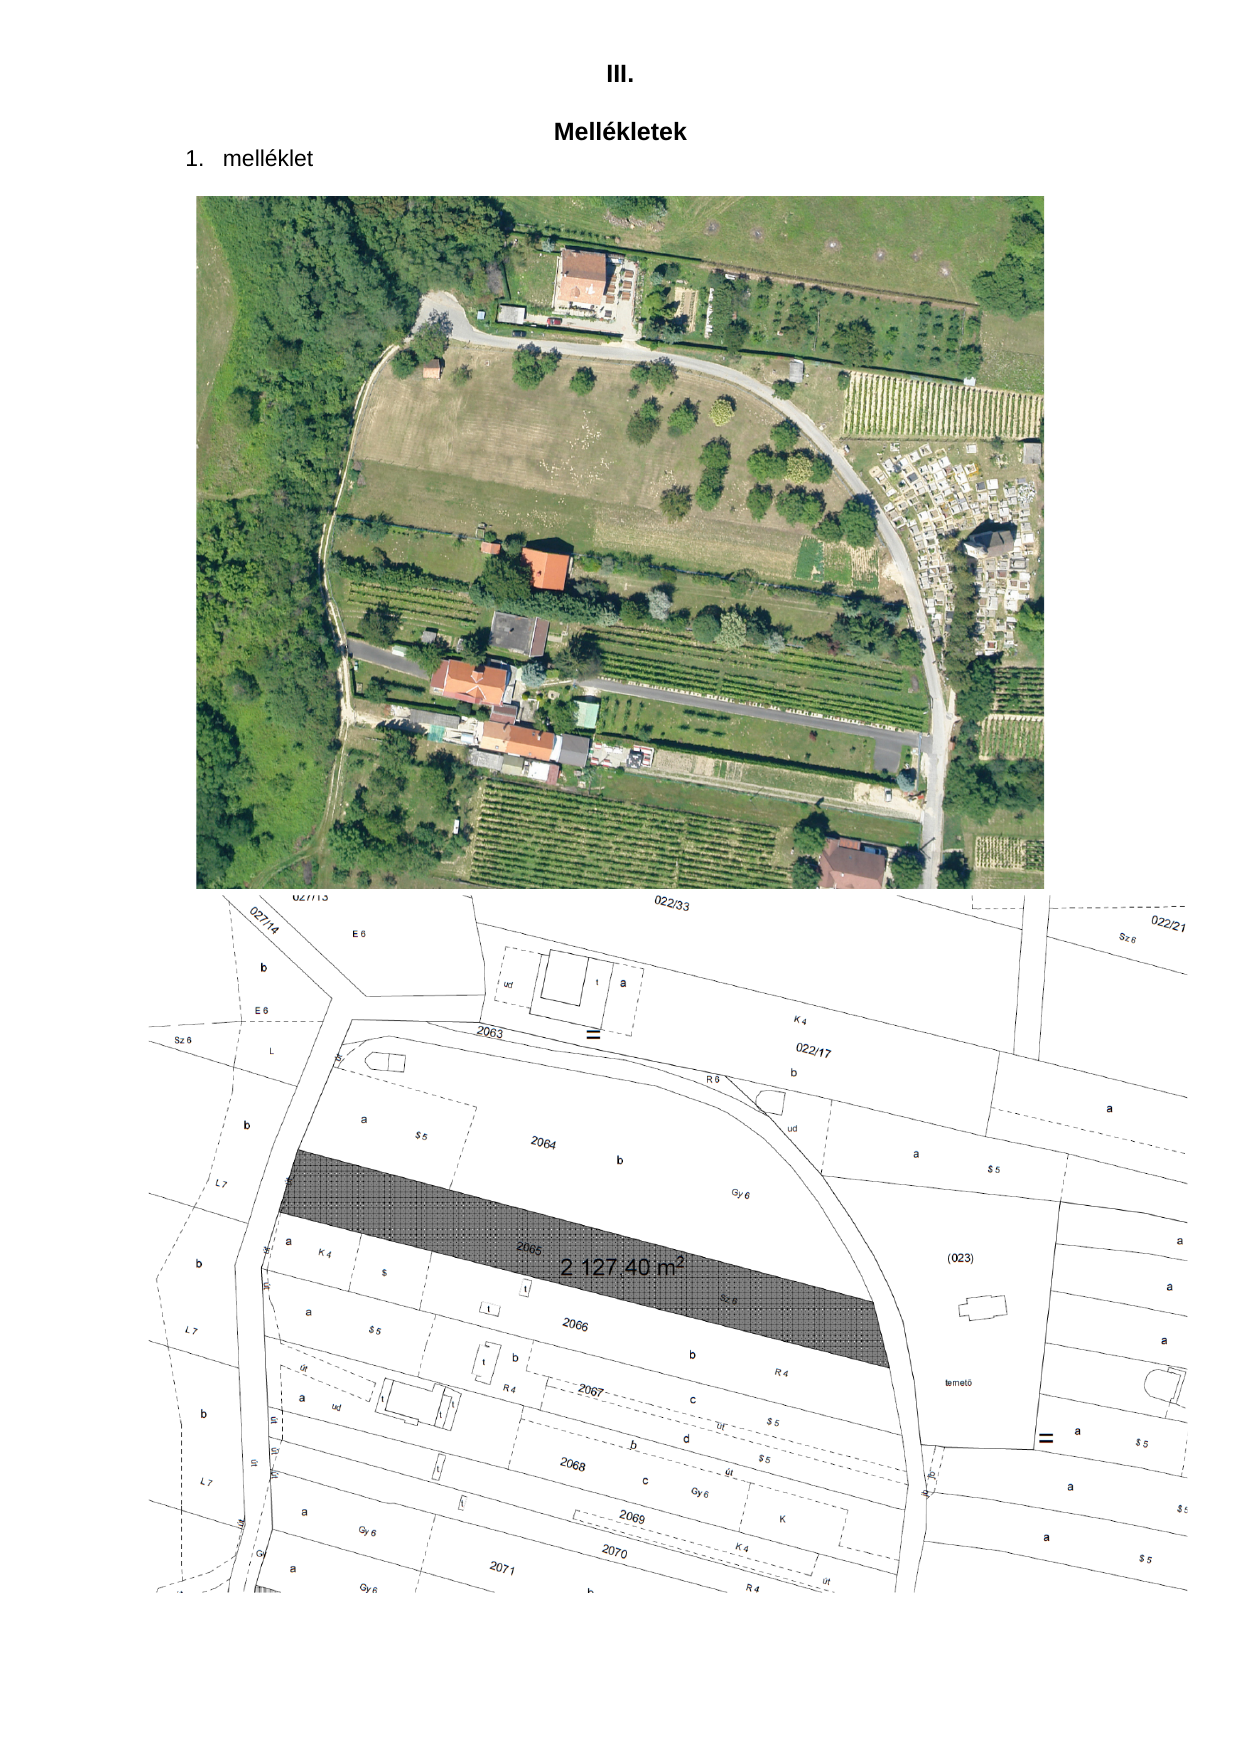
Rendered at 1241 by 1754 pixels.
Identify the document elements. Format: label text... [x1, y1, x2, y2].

text Mellékletek [148, 117, 1093, 145]
text III. [148, 59, 1093, 88]
list melléklet [185, 145, 1093, 172]
picture [196, 196, 1045, 889]
